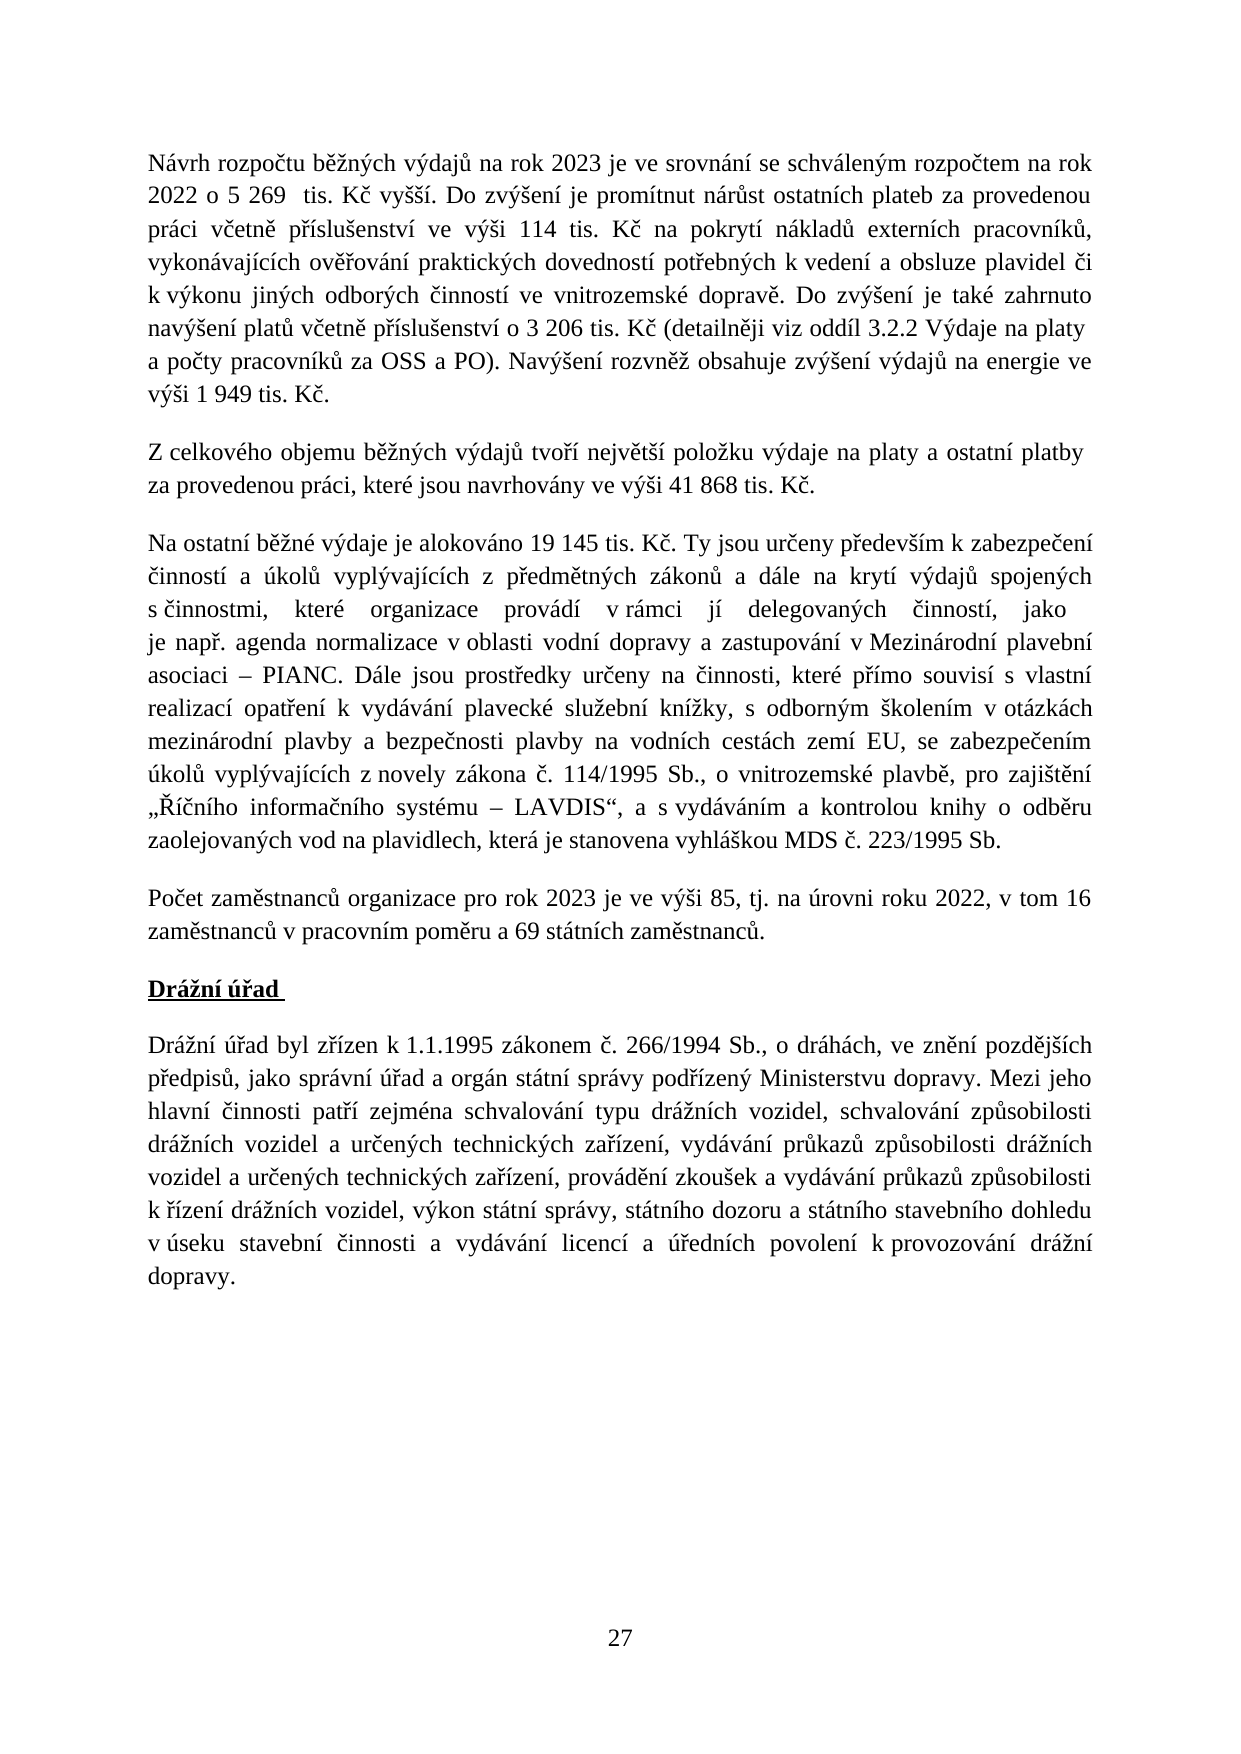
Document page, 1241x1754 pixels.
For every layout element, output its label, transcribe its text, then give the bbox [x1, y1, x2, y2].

text Návrh rozpočtu běžných výdajů na rok 2023 je ve srovnání se schváleným rozpočtem na rok 2022 o 5 269 tis. Kč vyšší. Do zvýšení je promítnut nárůst ostatních plateb za provedenou práci včetně příslušenství ve výši 114 tis. Kč na pokrytí nákladů externích pracovníků, vykonávajících ověřování praktických dovedností potřebných k vedení a obsluze plavidel či k výkonu jiných odborých činností ve vnitrozemské dopravě. Do zvýšení je také zahrnuto navýšení platů včetně příslušenství o 3 206 tis. Kč (detailněji viz oddíl 3.2.2 Výdaje na platy a počty pracovníků za OSS a PO). Navýšení rozvněž obsahuje zvýšení výdajů na energie ve výši 1 949 tis. Kč. [148, 148, 1093, 407]
text Počet zaměstnanců organizace pro rok 2023 je ve výši 85, tj. na úrovni roku 2022, v tom 16 zaměstnanců v pracovním poměru a 69 státních zaměstnanců. [148, 883, 1093, 945]
text Drážní úřad byl zřízen k 1.1.1995 zákonem č. 266/1994 Sb., o dráhách, ve znění pozdějších předpisů, jako správní úřad a orgán státní správy podřízený Ministerstvu dopravy. Mezi jeho hlavní činnosti patří zejména schvalování typu drážních vozidel, schvalování způsobilosti drážních vozidel a určených technických zařízení, vydávání průkazů způsobilosti drážních vozidel a určených technických zařízení, provádění zkoušek a vydávání průkazů způsobilosti k řízení drážních vozidel, výkon státní správy, státního dozoru a státního stavebního dohledu v úseku stavební činnosti a vydávání licencí a úředních povolení k provozování drážní dopravy. [148, 1030, 1093, 1290]
text Na ostatní běžné výdaje je alokováno 19 145 tis. Kč. Ty jsou určeny především k zabezpečení činností a úkolů vyplývajících z předmětných zákonů a dále na krytí výdajů spojených s činnostmi, které organizace provádí v rámci jí delegovaných činností, jako je např. agenda normalizace v oblasti vodní dopravy a zastupování v Mezinárodní plavební asociaci – PIANC. Dále jsou prostředky určeny na činnosti, které přímo souvisí s vlastní realizací opatření k vydávání plavecké služební knížky, s odborným školením v otázkách mezinárodní plavby a bezpečnosti plavby na vodních cestách zemí EU, se zabezpečením úkolů vyplývajících z novely zákona č. 114/1995 Sb., o vnitrozemské plavbě, pro zajištění „Říčního informačního systému – LAVDIS“, a s vydáváním a kontrolou knihy o odběru zaolejovaných vod na plavidlech, která je stanovena vyhláškou MDS č. 223/1995 Sb. [148, 528, 1093, 854]
text Z celkového objemu běžných výdajů tvoří největší položku výdaje na platy a ostatní platby za provedenou práci, které jsou navrhovány ve výši 41 868 tis. Kč. [148, 437, 1093, 498]
subtitle Drážní úřad [148, 974, 1093, 1003]
